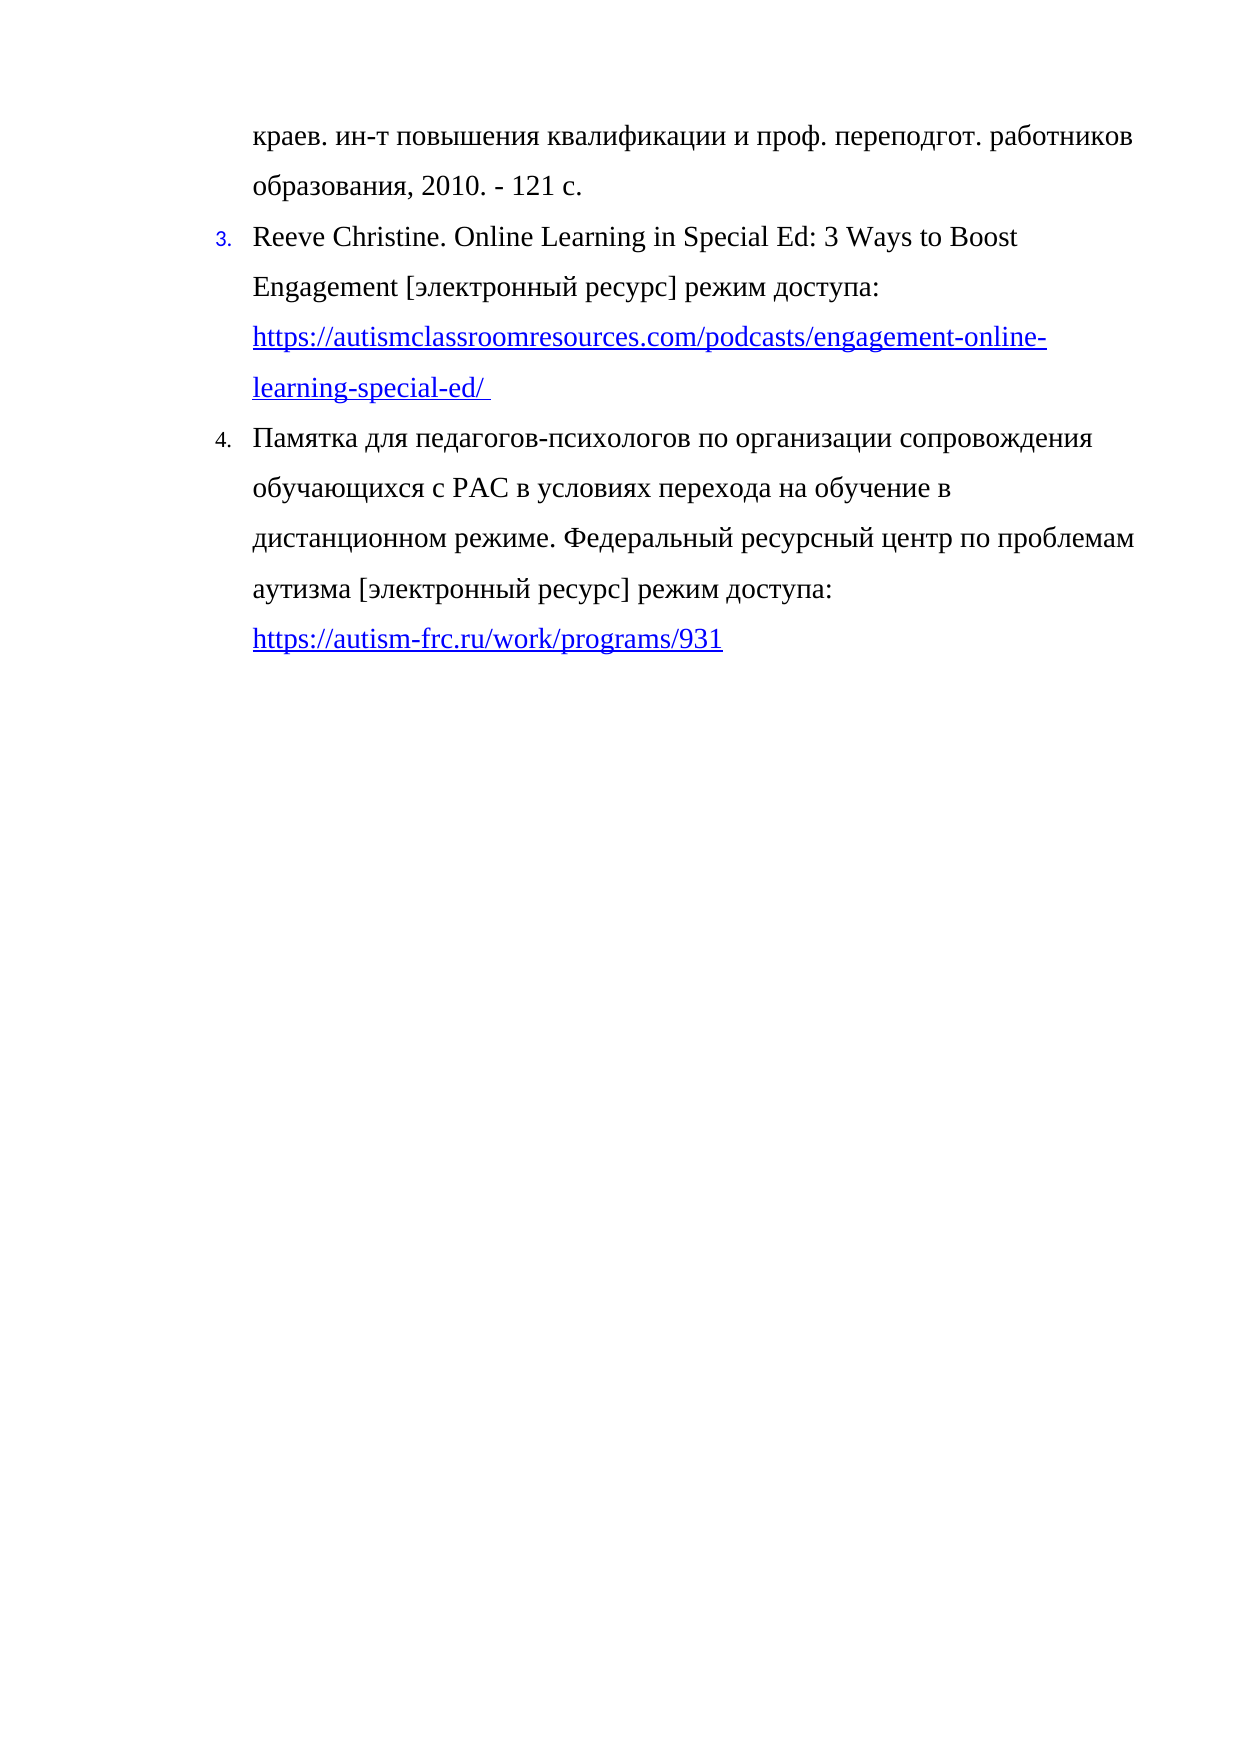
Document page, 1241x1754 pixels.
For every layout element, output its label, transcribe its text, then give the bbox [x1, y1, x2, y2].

list Памятка для педагогов-психологов по организации сопровождения обучающихся с РАС в условиях перехода на обучение в дистанционном режиме. Федеральный ресурсный центр по проблемам аутизма [электронный ресурс] режим доступа: https://autism-frc.ru/work/programs/931 [215, 420, 1152, 655]
list Reeve Christine. Online Learning in Special Ed: 3 Ways to Boost Engagement [электронный ресурс] режим доступа: https://autismclassroomresources.com/podcasts/engagement-online-learning-special-ed/ [215, 219, 1152, 403]
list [215, 118, 1152, 202]
